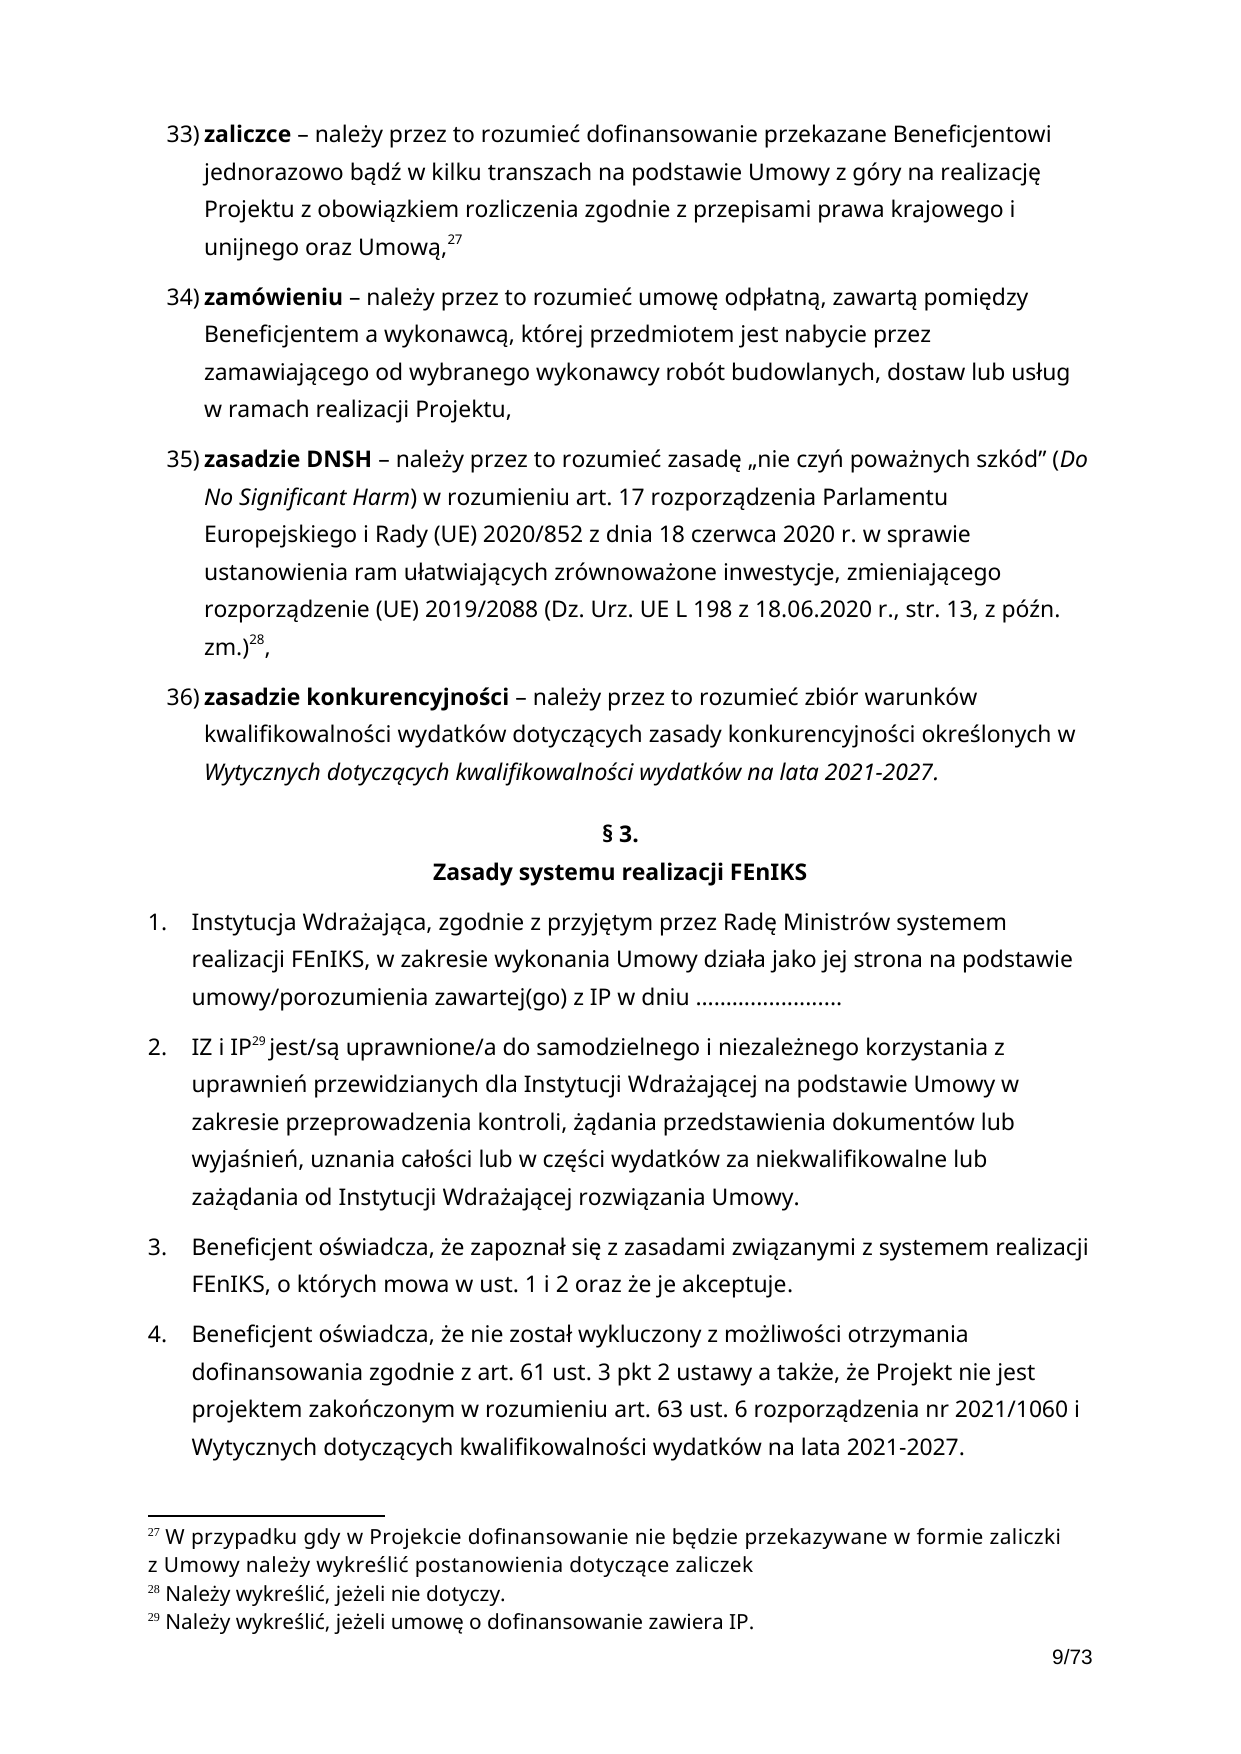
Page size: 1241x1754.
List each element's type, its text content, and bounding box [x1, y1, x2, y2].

subtitle Zasady systemu realizacji FEnIKS [148, 856, 1092, 887]
list zasadzie DNSH – należy przez to rozumieć zasadę „nie czyń poważnych szkód” (Do No Significant Harm) w rozumieniu art. 17 rozporządzenia Parlamentu Europejskiego i Rady (UE) 2020/852 z dnia 18 czerwca 2020 r. w sprawie ustanowienia ram ułatwiających zrównoważone inwestycje, zmieniającego rozporządzenie (UE) 2019/2088 (Dz. Urz. UE L 198 z 18.06.2020 r., str. 13, z późn. zm.), [166, 443, 1092, 662]
list Beneficjent oświadcza, że nie został wykluczony z możliwości otrzymania dofinansowania zgodnie z art. 61 ust. 3 pkt 2 ustawy a także, że Projekt nie jest projektem zakończonym w rozumieniu art. 63 ust. 6 rozporządzenia nr 2021/1060 i Wytycznych dotyczących kwalifikowalności wydatków na lata 2021-2027. [148, 1318, 1092, 1462]
list IZ i IP jest/są uprawnione/a do samodzielnego i niezależnego korzystania z uprawnień przewidzianych dla Instytucji Wdrażającej na podstawie Umowy w zakresie przeprowadzenia kontroli, żądania przedstawienia dokumentów lub wyjaśnień, uznania całości lub w części wydatków za niekwalifikowalne lub zażądania od Instytucji Wdrażającej rozwiązania Umowy. [148, 1031, 1092, 1212]
list zasadzie konkurencyjności – należy przez to rozumieć zbiór warunków kwalifikowalności wydatków dotyczących zasady konkurencyjności określonych w Wytycznych dotyczących kwalifikowalności wydatków na lata 2021-2027. [166, 681, 1092, 787]
list zaliczce – należy przez to rozumieć dofinansowanie przekazane Beneficjentowi jednorazowo bądź w kilku transzach na podstawie Umowy z góry na realizację Projektu z obowiązkiem rozliczenia zgodnie z przepisami prawa krajowego i unijnego oraz Umową, [166, 118, 1092, 262]
subtitle § 3. [148, 818, 1092, 849]
list zamówieniu – należy przez to rozumieć umowę odpłatną, zawartą pomiędzy Beneficjentem a wykonawcą, której przedmiotem jest nabycie przez zamawiającego od wybranego wykonawcy robót budowlanych, dostaw lub usług w ramach realizacji Projektu, [166, 281, 1092, 424]
list Beneficjent oświadcza, że zapoznał się z zasadami związanymi z systemem realizacji FEnIKS, o których mowa w ust. 1 i 2 oraz że je akceptuje. [148, 1231, 1092, 1299]
list Instytucja Wdrażająca, zgodnie z przyjętym przez Radę Ministrów systemem realizacji FEnIKS, w zakresie wykonania Umowy działa jako jej strona na podstawie umowy/porozumienia zawartej(go) z IP w dniu ………............... [148, 906, 1092, 1012]
